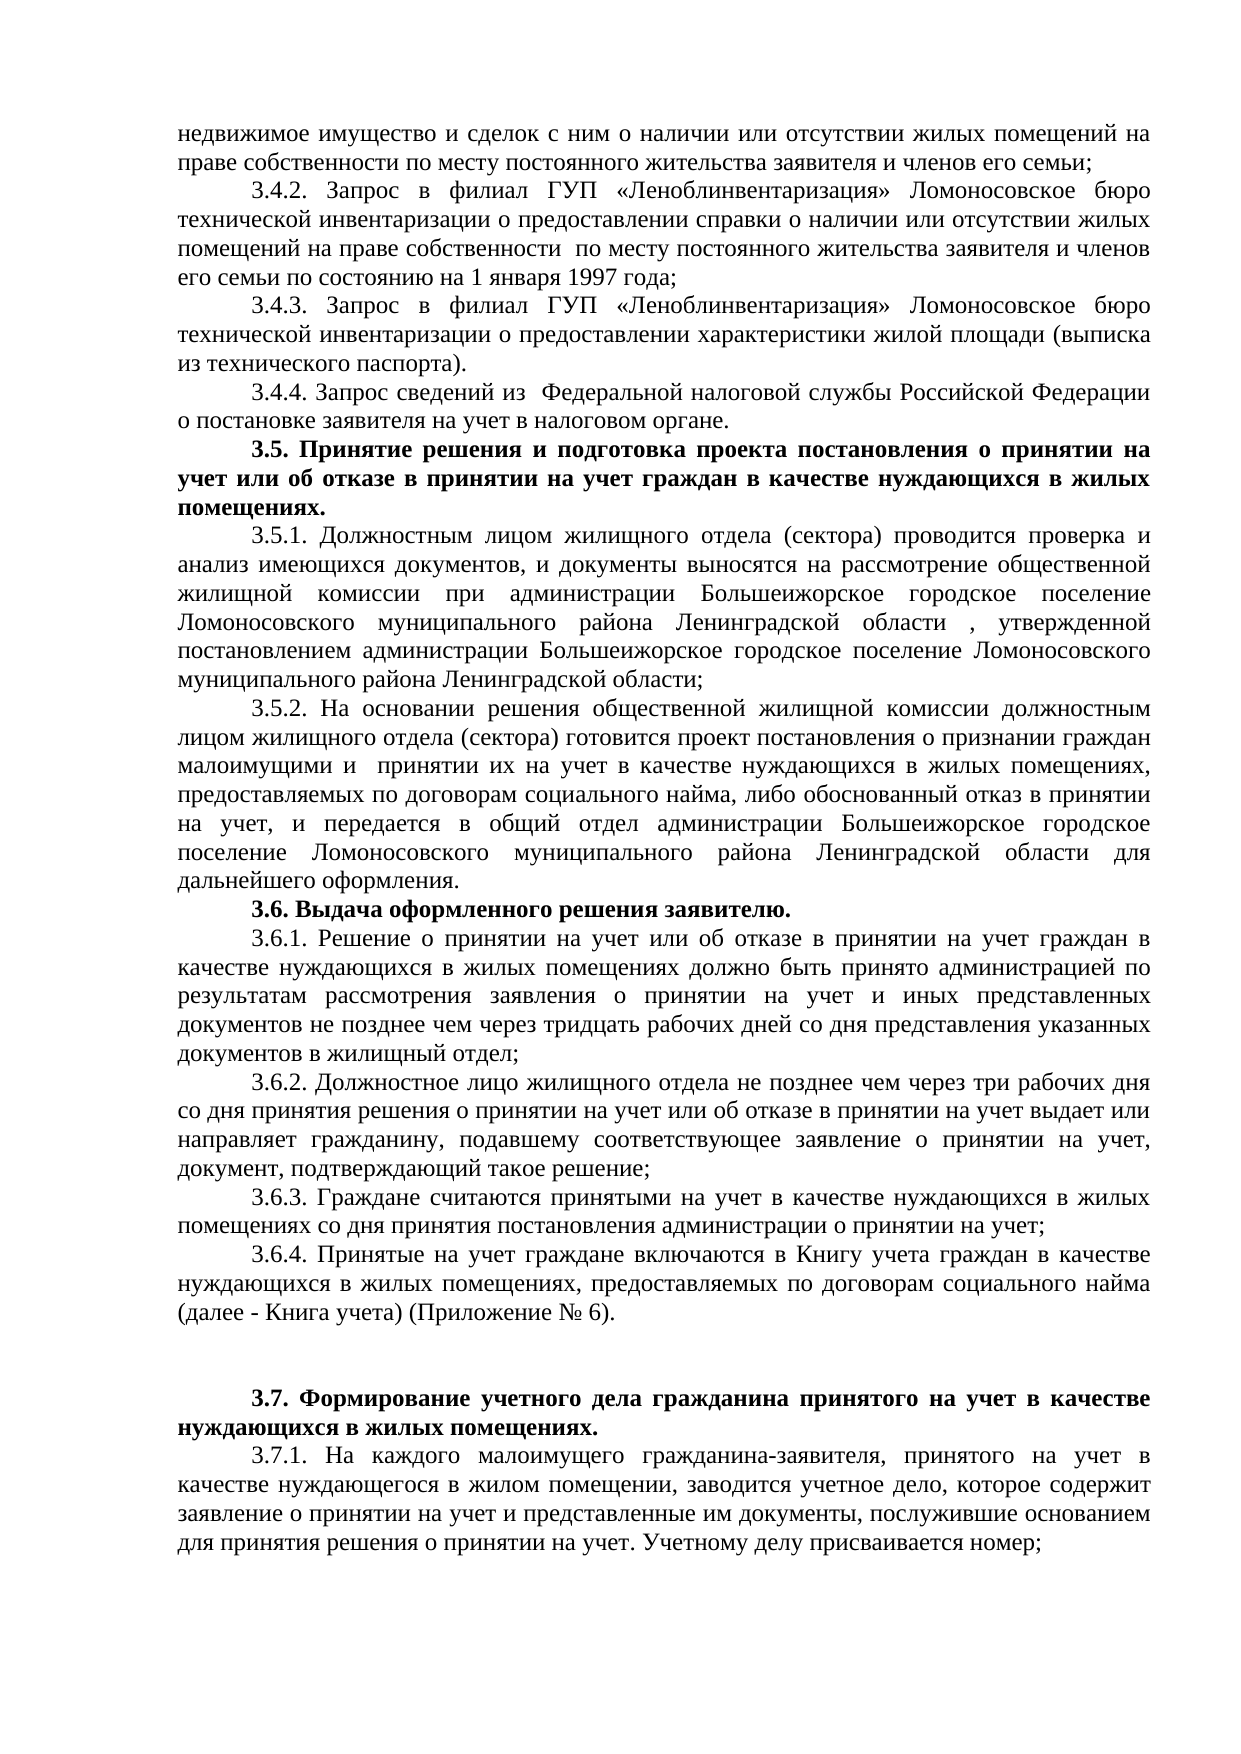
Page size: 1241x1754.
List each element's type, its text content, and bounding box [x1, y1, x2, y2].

text 3.7. Формирование учетного дела гражданина принятого на учет в качестве нуждающихся в жилых помещениях. [177, 1383, 1152, 1441]
text 3.6.4. Принятые на учет граждане включаются в Книгу учета граждан в качестве нуждающихся в жилых помещениях, предоставляемых по договорам социального найма (далее - Книга учета) (Приложение № 6). [177, 1239, 1152, 1326]
text 3.7.1. На каждого малоимущего гражданина-заявителя, принятого на учет в качестве нуждающегося в жилом помещении, заводится учетное дело, которое содержит заявление о принятии на учет и представленные им документы, послужившие основанием для принятия решения о принятии на учет. Учетному делу присваивается номер; [177, 1441, 1152, 1556]
text 3.5. Принятие решения и подготовка проекта постановления о принятии на учет или об отказе в принятии на учет граждан в качестве нуждающихся в жилых помещениях. [177, 434, 1152, 521]
text 3.5.1. Должностным лицом жилищного отдела (сектора) проводится проверка и анализ имеющихся документов, и документы выносятся на рассмотрение общественной жилищной комиссии при администрации Большеижорское городское поселение Ломоносовского муниципального района Ленинградской области , утвержденной постановлением администрации Большеижорское городское поселение Ломоносовского муниципального района Ленинградской области; [177, 521, 1152, 693]
text 3.4.2. Запрос в филиал ГУП «Леноблинвентаризация» Ломоносовское бюро технической инвентаризации о предоставлении справки о наличии или отсутствии жилых помещений на праве собственности по месту постоянного жительства заявителя и членов его семьи по состоянию на 1 января 1997 года; [177, 176, 1152, 291]
text 3.4.4. Запрос сведений из Федеральной налоговой службы Российской Федерации о постановке заявителя на учет в налоговом органе. [177, 377, 1152, 434]
text 3.6.1. Решение о принятии на учет или об отказе в принятии на учет граждан в качестве нуждающихся в жилых помещениях должно быть принято администрацией по результатам рассмотрения заявления о принятии на учет и иных представленных документов не позднее чем через тридцать рабочих дней со дня представления указанных документов в жилищный отдел; [177, 923, 1152, 1067]
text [177, 118, 1152, 176]
text 3.4.3. Запрос в филиал ГУП «Леноблинвентаризация» Ломоносовское бюро технической инвентаризации о предоставлении характеристики жилой площади (выписка из технического паспорта). [177, 291, 1152, 377]
text 3.5.2. На основании решения общественной жилищной комиссии должностным лицом жилищного отдела (сектора) готовится проект постановления о признании граждан малоимущими и принятии их на учет в качестве нуждающихся в жилых помещениях, предоставляемых по договорам социального найма, либо обоснованный отказ в принятии на учет, и передается в общий отдел администрации Большеижорское городское поселение Ломоносовского муниципального района Ленинградской области для дальнейшего оформления. [177, 693, 1152, 894]
text 3.6.3. Граждане считаются принятыми на учет в качестве нуждающихся в жилых помещениях со дня принятия постановления администрации о принятии на учет; [177, 1182, 1152, 1239]
text 3.6.2. Должностное лицо жилищного отдела не позднее чем через три рабочих дня со дня принятия решения о принятии на учет или об отказе в принятии на учет выдает или направляет гражданину, подавшему соответствующее заявление о принятии на учет, документ, подтверждающий такое решение; [177, 1067, 1152, 1182]
text 3.6. Выдача оформленного решения заявителю. [177, 894, 1152, 923]
